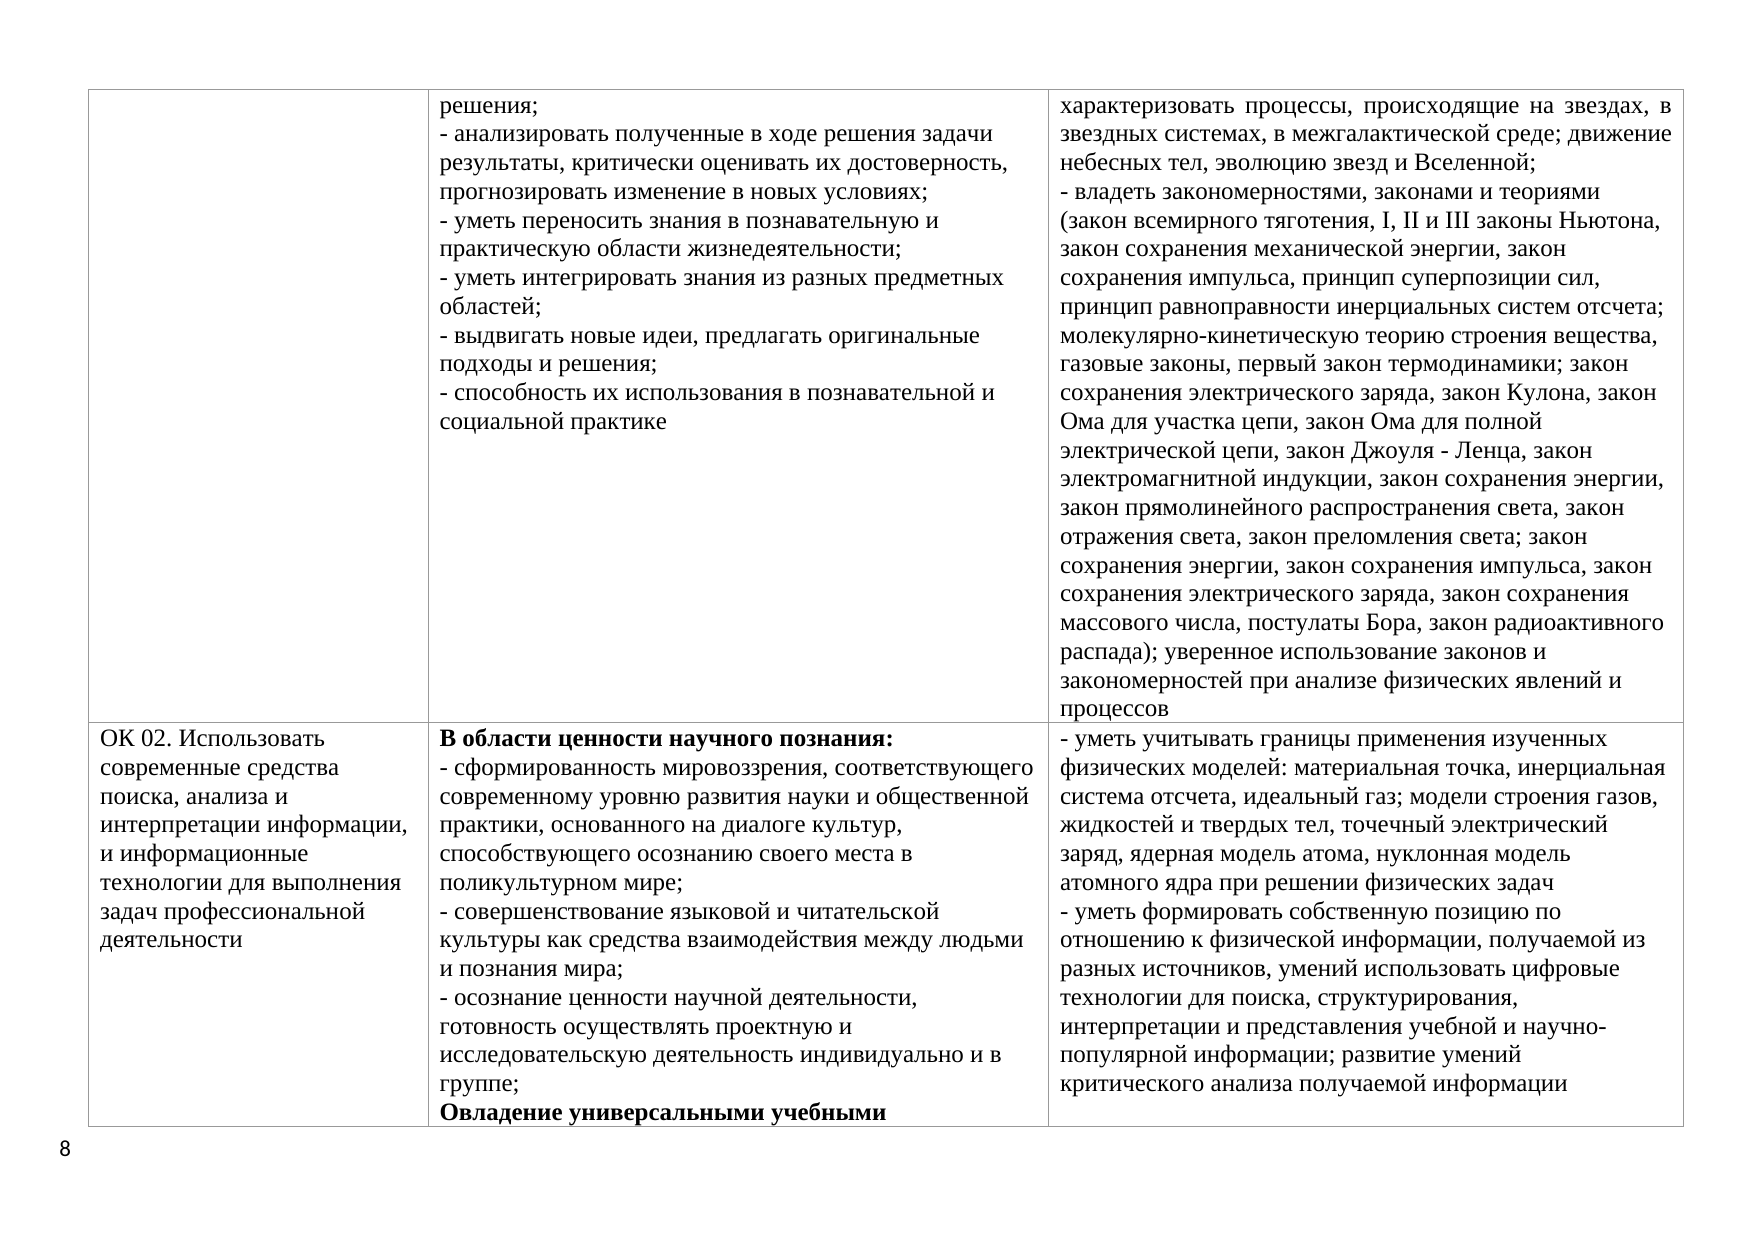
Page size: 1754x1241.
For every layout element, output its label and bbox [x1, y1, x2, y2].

table_cell [1049, 723, 1683, 1126]
table_cell [429, 90, 1048, 722]
table_cell [1049, 90, 1683, 722]
table_cell [89, 723, 428, 1126]
table_cell [429, 723, 1048, 1126]
table_cell [89, 90, 428, 722]
